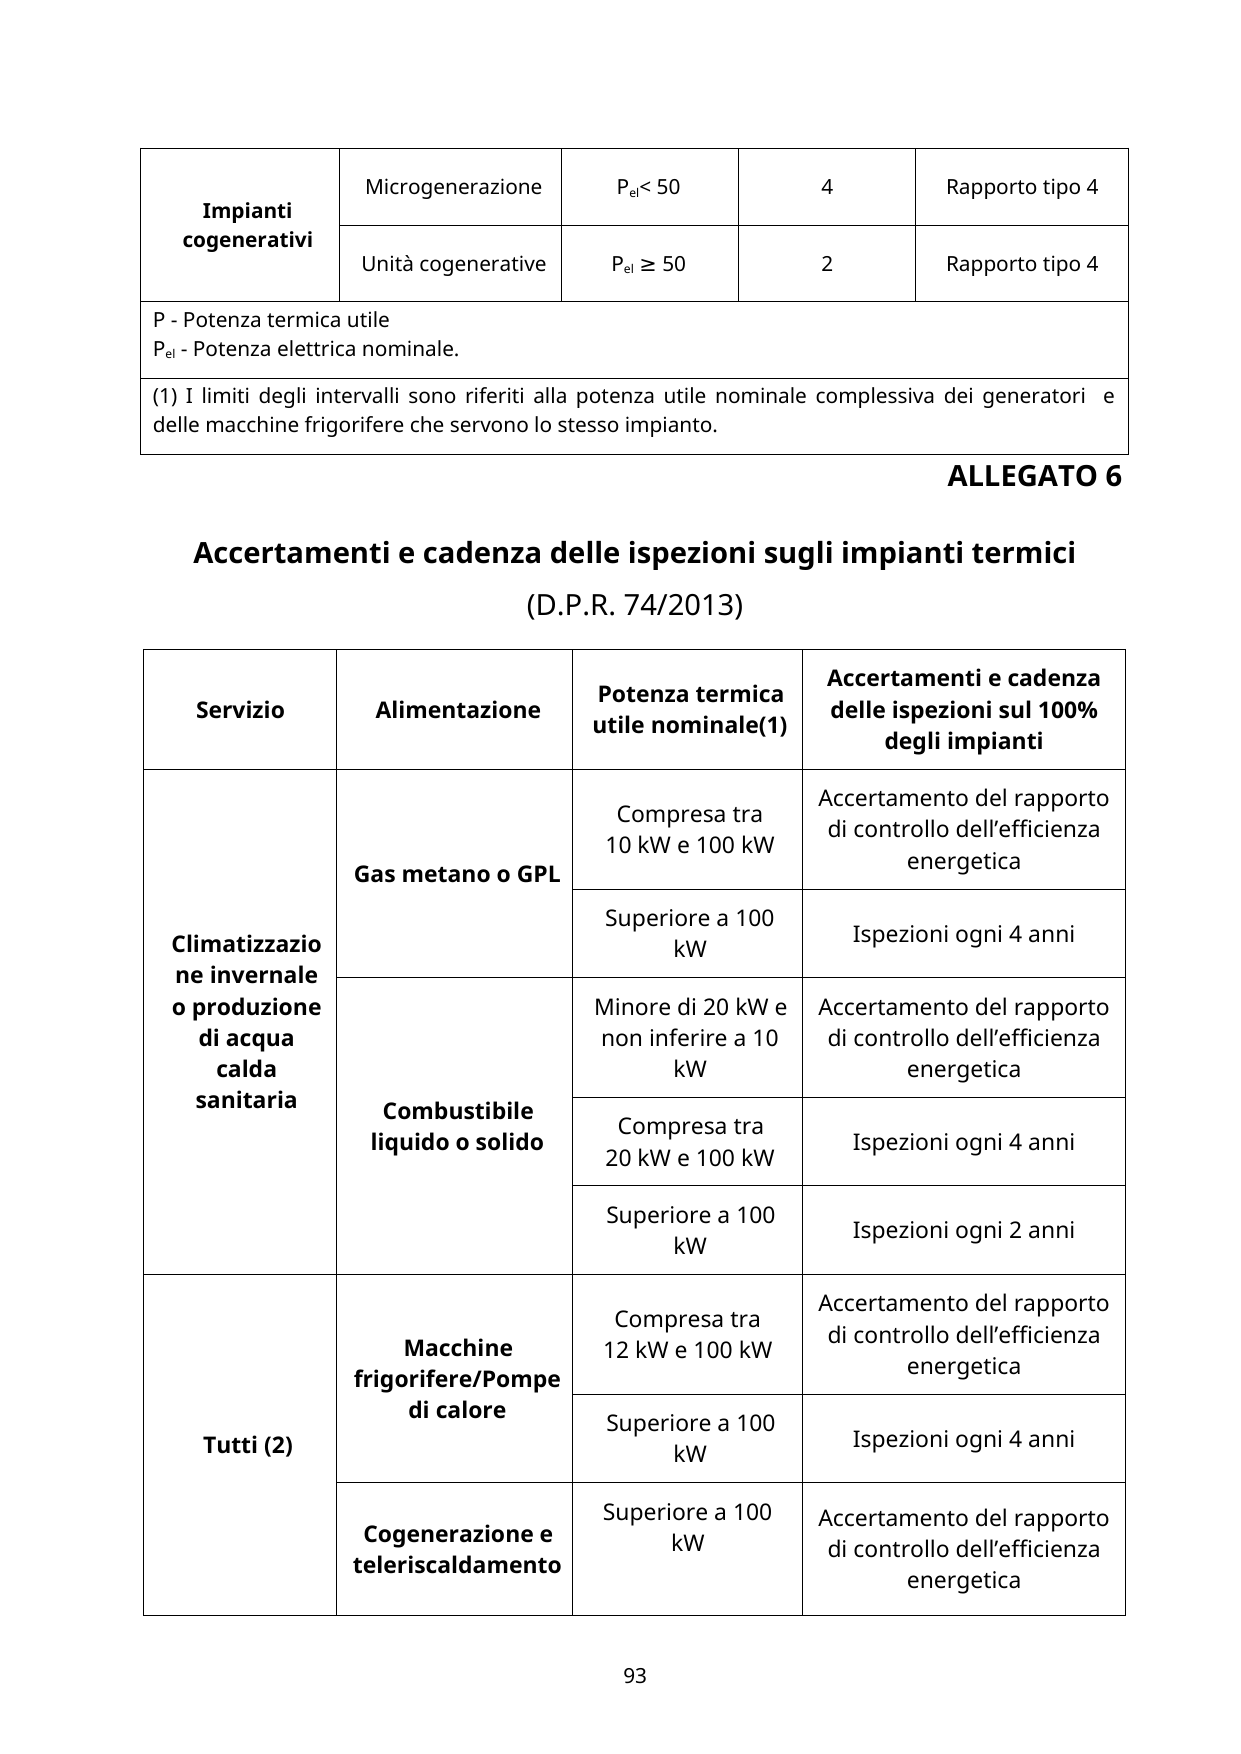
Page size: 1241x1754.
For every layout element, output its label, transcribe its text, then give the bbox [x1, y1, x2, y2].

table_cell Cogenerazione e teleriscaldamento [337, 1483, 572, 1614]
table_cell (1) I limiti degli intervalli sono riferiti alla potenza utile nominale complessiva dei generatori e delle macchine frigorifere che servono lo stesso impianto. [141, 379, 1128, 454]
table_cell Superiore a 100 kW [573, 1186, 802, 1274]
table_cell Accertamento del rapporto di controllo dell’efficienza energetica [803, 1483, 1125, 1614]
table_cell Tutti (2) [144, 1275, 336, 1614]
table_cell Rapporto tipo 4 [916, 226, 1128, 301]
table_cell Pel< 50 [562, 149, 738, 224]
table_cell 4 [739, 149, 915, 224]
table_cell Pel ≥ 50 [562, 226, 738, 301]
table_cell Macchine frigorifere/Pompe di calore [337, 1275, 572, 1482]
table_cell Compresa tra 12 kW e 100 kW [573, 1275, 802, 1394]
table_cell Accertamento del rapporto di controllo dell’efficienza energetica [803, 1275, 1125, 1394]
table_header Potenza termica utile nominale(1) [573, 650, 802, 769]
table_header Accertamenti e cadenza delle ispezioni sul 100% degli impianti [803, 650, 1125, 769]
table_cell Superiore a 100 kW [573, 1483, 802, 1614]
table_cell Ispezioni ogni 4 anni [803, 1395, 1125, 1482]
table_cell Impianti cogenerativi [141, 149, 339, 301]
table_cell Compresa tra 10 kW e 100 kW [573, 770, 802, 888]
table_cell Gas metano o GPL [337, 770, 572, 977]
table_cell Accertamento del rapporto di controllo dell’efficienza energetica [803, 978, 1125, 1097]
table_cell Superiore a 100 kW [573, 1395, 802, 1482]
table_cell Rapporto tipo 4 [916, 149, 1128, 224]
text Accertamenti e cadenza delle ispezioni sugli impianti termici [148, 532, 1122, 572]
table_cell Unità cogenerative [340, 226, 561, 301]
table_cell Compresa tra 20 kW e 100 kW [573, 1098, 802, 1185]
table_cell Accertamento del rapporto di controllo dell’efficienza energetica [803, 770, 1125, 888]
table_cell P - Potenza termica utile Pel - Potenza elettrica nominale. [141, 302, 1128, 377]
table_cell Superiore a 100 kW [573, 890, 802, 977]
table_cell Climatizzazione invernale o produzione di acqua calda sanitaria [144, 770, 336, 1274]
table_cell Ispezioni ogni 4 anni [803, 1098, 1125, 1185]
table_cell Minore di 20 kW e non inferire a 10 kW [573, 978, 802, 1097]
table_cell Ispezioni ogni 2 anni [803, 1186, 1125, 1274]
text (D.P.R. 74/2013) [148, 584, 1122, 624]
table_cell 2 [739, 226, 915, 301]
table_cell Combustibile liquido o solido [337, 978, 572, 1274]
text ALLEGATO 6 [148, 455, 1122, 494]
table_cell Microgenerazione [340, 149, 561, 224]
table_cell Ispezioni ogni 4 anni [803, 890, 1125, 977]
table_header Alimentazione [337, 650, 572, 769]
table_header Servizio [144, 650, 336, 769]
